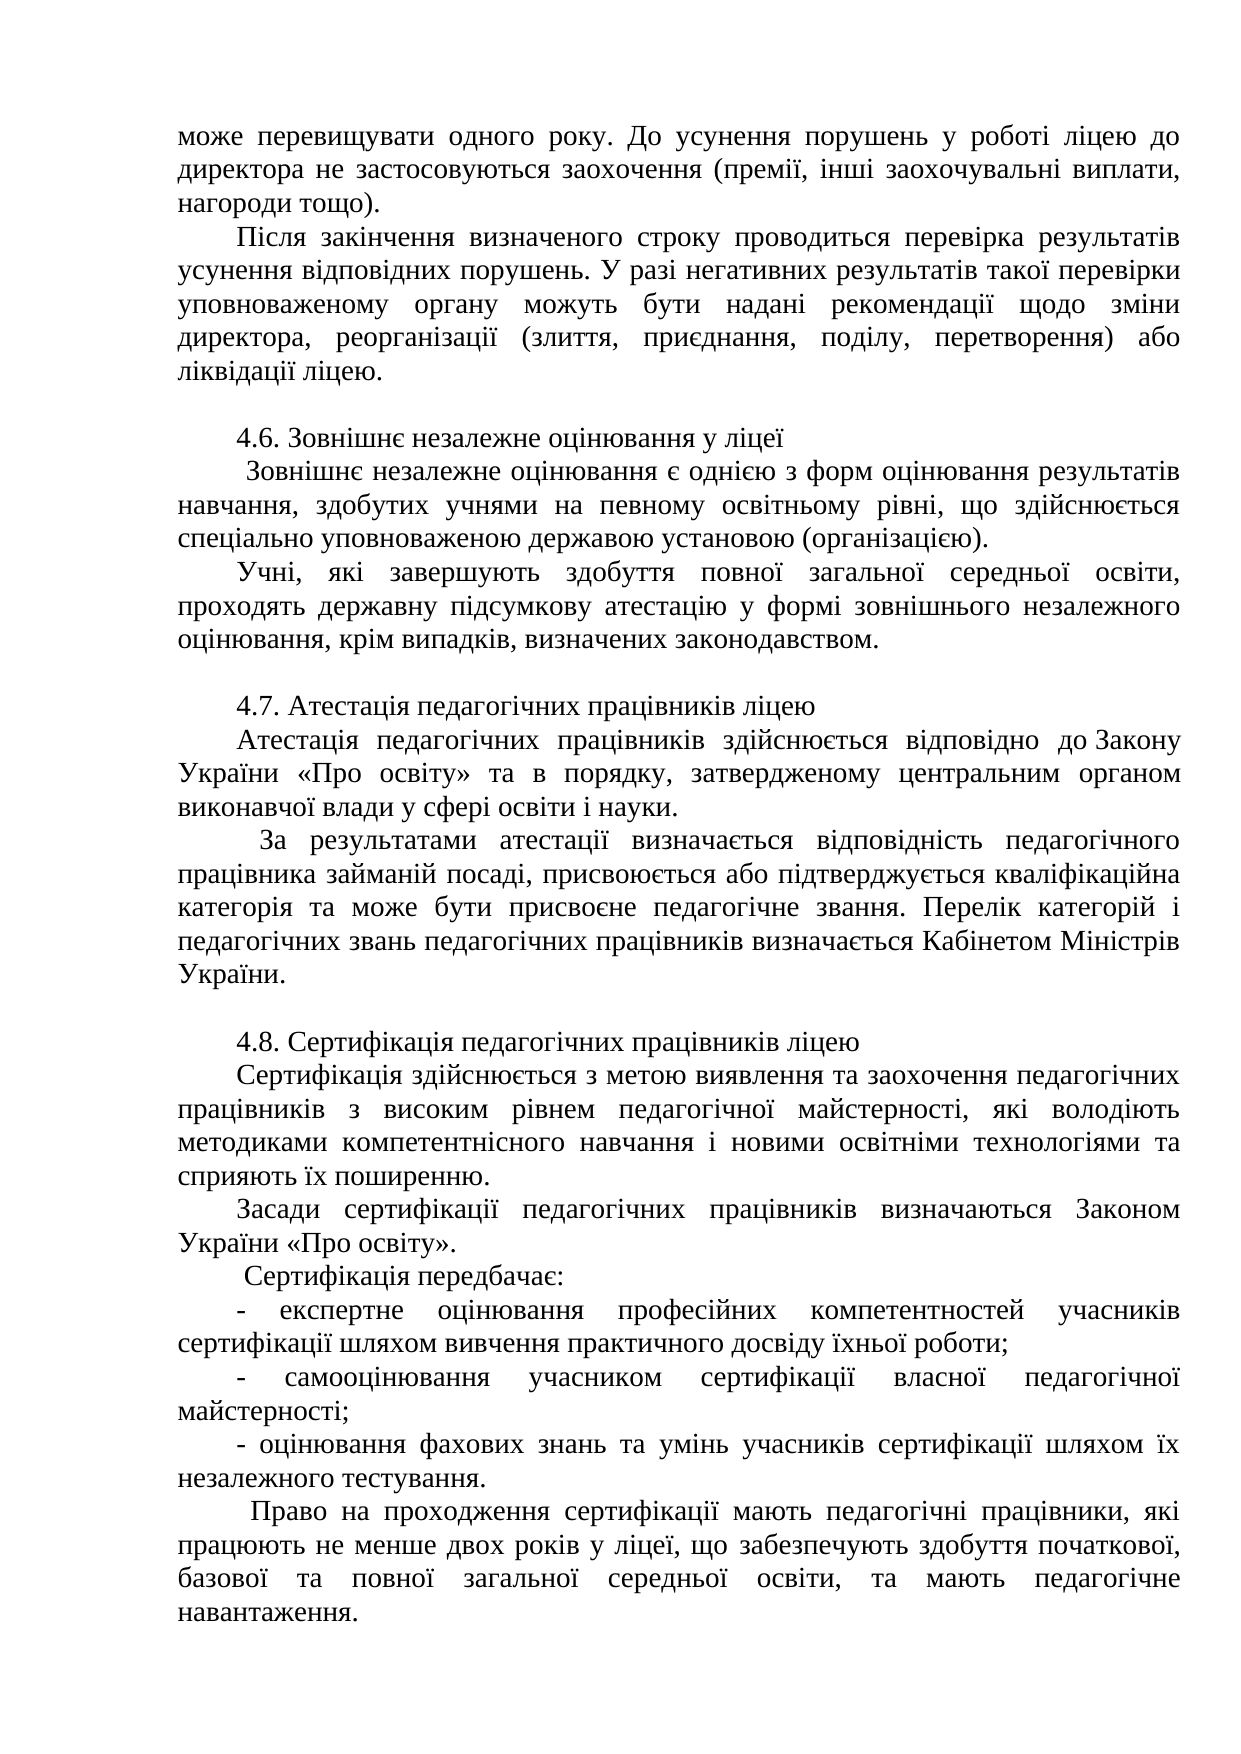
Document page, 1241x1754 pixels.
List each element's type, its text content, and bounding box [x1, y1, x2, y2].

text 4.8. Сертифікація педагогічних працівників ліцею [177, 1024, 1181, 1057]
text Сертифікація передбачає: [177, 1258, 1181, 1292]
text - експертне оцінювання професійних компетентностей учасників сертифікації шляхом вивчення практичного досвіду їхньої роботи; [177, 1292, 1181, 1359]
text Сертифікація здійснюється з метою виявлення та заохочення педагогічних працівників з високим рівнем педагогічної майстерності, які володіють методиками компетентнісного навчання і новими освітніми технологіями та сприяють їх поширенню. [177, 1057, 1181, 1191]
text - оцінювання фахових знань та умінь учасників сертифікації шляхом їх незалежного тестування. [177, 1426, 1181, 1493]
text 4.7. Атестація педагогічних працівників ліцею [177, 688, 1181, 722]
text Учні, які завершують здобуття повної загальної середньої освіти, проходять державну підсумкову атестацію у формі зовнішнього незалежного оцінювання, крім випадків, визначених законодавством. [177, 554, 1181, 655]
text Право на проходження сертифікації мають педагогічні працівники, які працюють не менше двох років у ліцеї, що забезпечують здобуття початкової, базової та повної загальної середньої освіти, та мають педагогічне навантаження. [177, 1493, 1181, 1627]
text За результатами атестації визначається відповідність педагогічного працівника займаній посаді, присвоюється або підтверджується кваліфікаційна категорія та може бути присвоєне педагогічне звання. Перелік категорій і педагогічних звань педагогічних працівників визначається Кабінетом Міністрів України. [177, 822, 1181, 990]
text Зовнішнє незалежне оцінювання є однією з форм оцінювання результатів навчання, здобутих учнями на певному освітньому рівні, що здійснюється спеціально уповноваженою державою установою (організацією). [177, 453, 1181, 554]
text 4.6. Зовнішнє незалежне оцінювання у ліцеї [177, 420, 1181, 453]
text Засади сертифікації педагогічних працівників визначаються Законом України «Про освіту». [177, 1191, 1181, 1258]
text - самооцінювання учасником сертифікації власної педагогічної майстерності; [177, 1359, 1181, 1426]
text Після закінчення визначеного строку проводиться перевірка результатів усунення відповідних порушень. У разі негативних результатів такої перевірки уповноваженому органу можуть бути надані рекомендації щодо зміни директора, реорганізації (злиття, приєднання, поділу, перетворення) або ліквідації ліцею. [177, 219, 1181, 386]
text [177, 118, 1181, 219]
text Атестація педагогічних працівників здійснюється відповідно до Закону України «Про освіту» та в порядку, затвердженому центральним органом виконавчої влади у сфері освіти і науки. [177, 722, 1181, 822]
